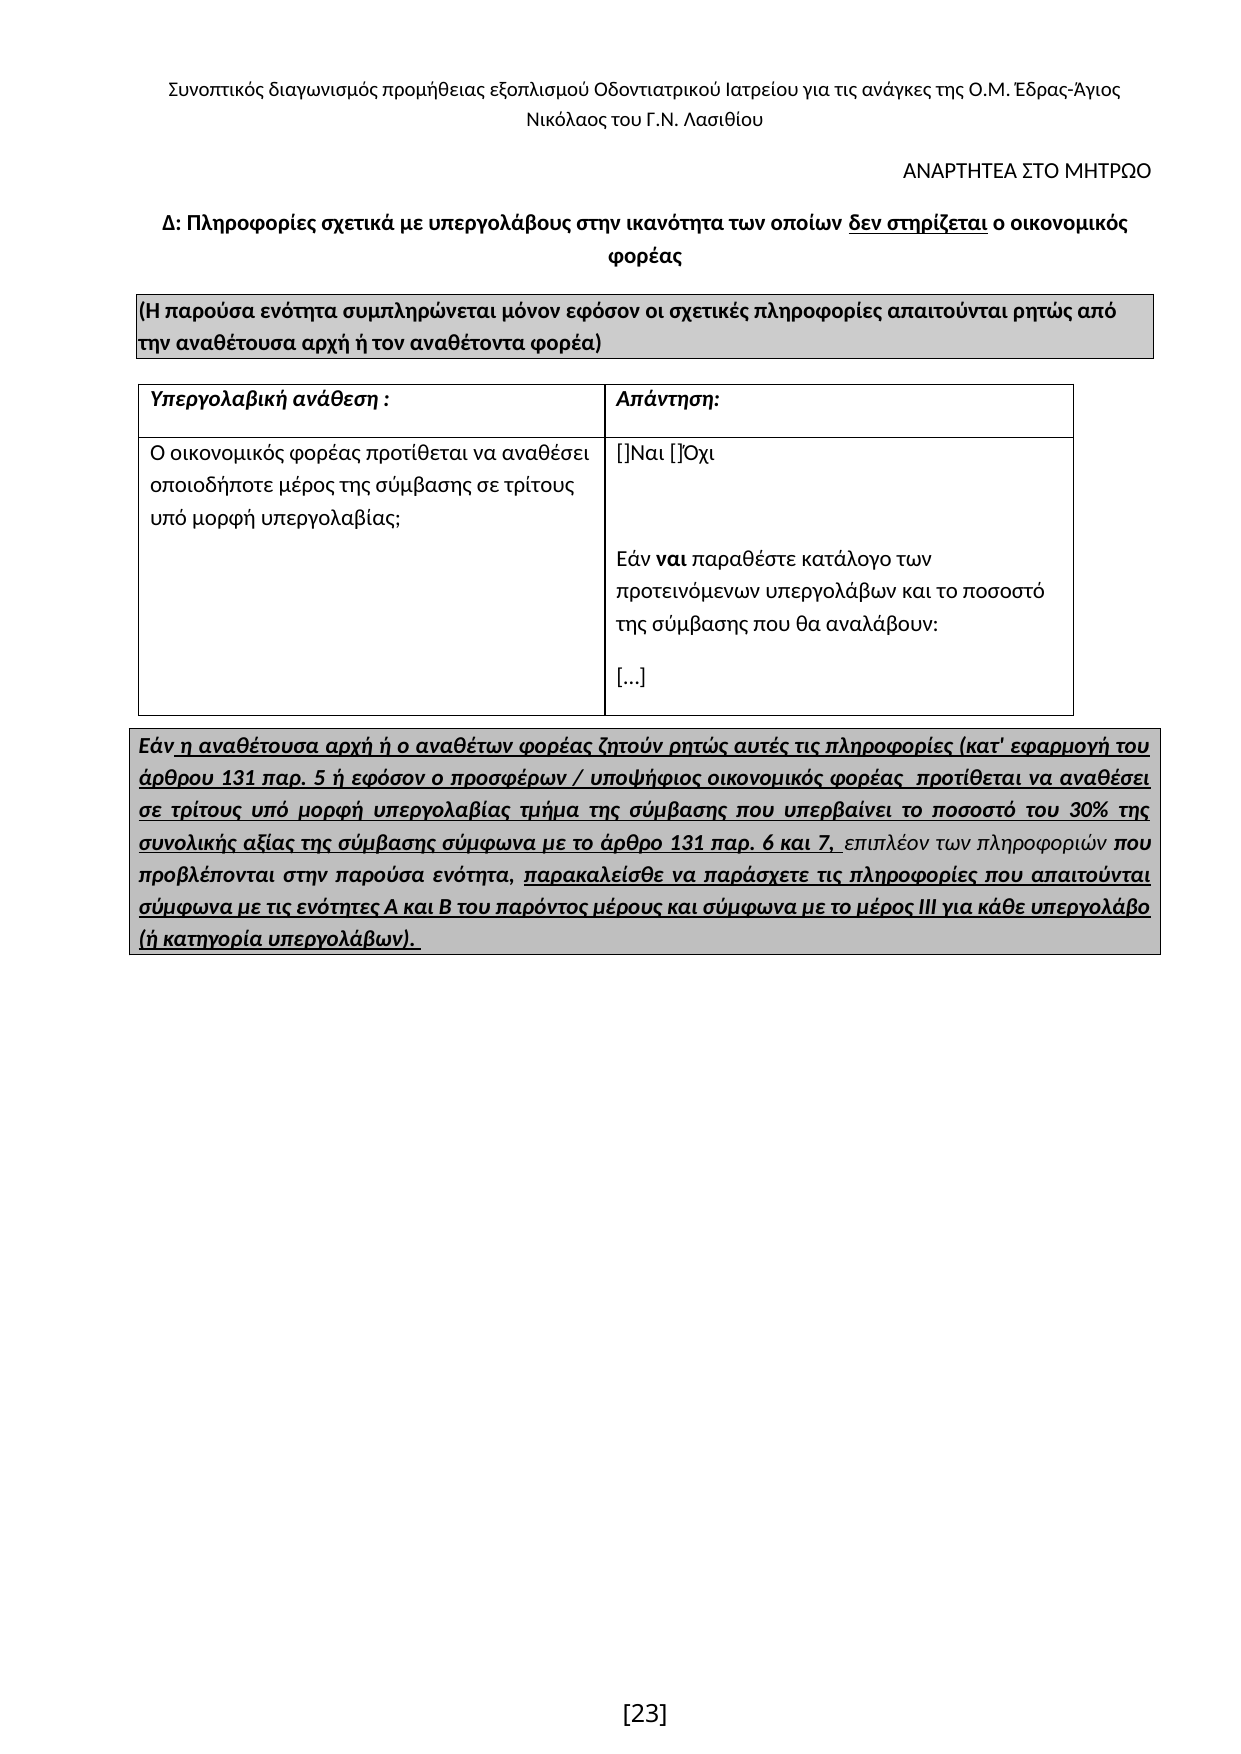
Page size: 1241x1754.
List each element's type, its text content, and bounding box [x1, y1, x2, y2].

title Εάν η αναθέτουσα αρχή ή ο αναθέτων φορέας ζητούν ρητώς αυτές τις πληροφορίες (κατ' εφαρμογή του άρθρου 131 παρ. 5 ή εφόσον ο προσφέρων / υποψήφιος οικονομικός φορέας προτίθεται να αναθέσει σε τρίτους υπό μορφή υπεργολαβίας τμήμα της σύμβασης που υπερβαίνει το ποσοστό του 30% της συνολικής αξίας της σύμβασης σύμφωνα με το άρθρο 131 παρ. 6 και 7, επιπλέον των πληροφοριών που προβλέπονται στην παρούσα ενότητα, παρακαλείσθε να παράσχετε τις πληροφορίες που απαιτούνται σύμφωνα με τις ενότητες Α και Β του παρόντος μέρους και σύμφωνα με το μέρος ΙΙΙ για κάθε υπεργολάβο (ή κατηγορία υπεργολάβων). [130, 729, 1160, 954]
table_header Απάντηση: [606, 385, 1073, 437]
text (Η παρούσα ενότητα συμπληρώνεται μόνον εφόσον οι σχετικές πληροφορίες απαιτούνται ρητώς από την αναθέτουσα αρχή ή τον αναθέτοντα φορέα) [137, 295, 1153, 358]
table_cell Ο οικονομικός φορέας προτίθεται να αναθέσει οποιοδήποτε μέρος της σύμβασης σε τρίτους υπό μορφή υπεργολαβίας; [139, 438, 604, 714]
table_cell []Ναι []Όχι Εάν ναι παραθέστε κατάλογο των προτεινόμενων υπεργολάβων και το ποσοστό της σύμβασης που θα αναλάβουν: […] [606, 438, 1073, 714]
text Δ: Πληροφορίες σχετικά με υπεργολάβους στην ικανότητα των οποίων δεν στηρίζεται ο οικονομικός φορέας [138, 208, 1151, 269]
table_header Υπεργολαβική ανάθεση : [139, 385, 604, 437]
